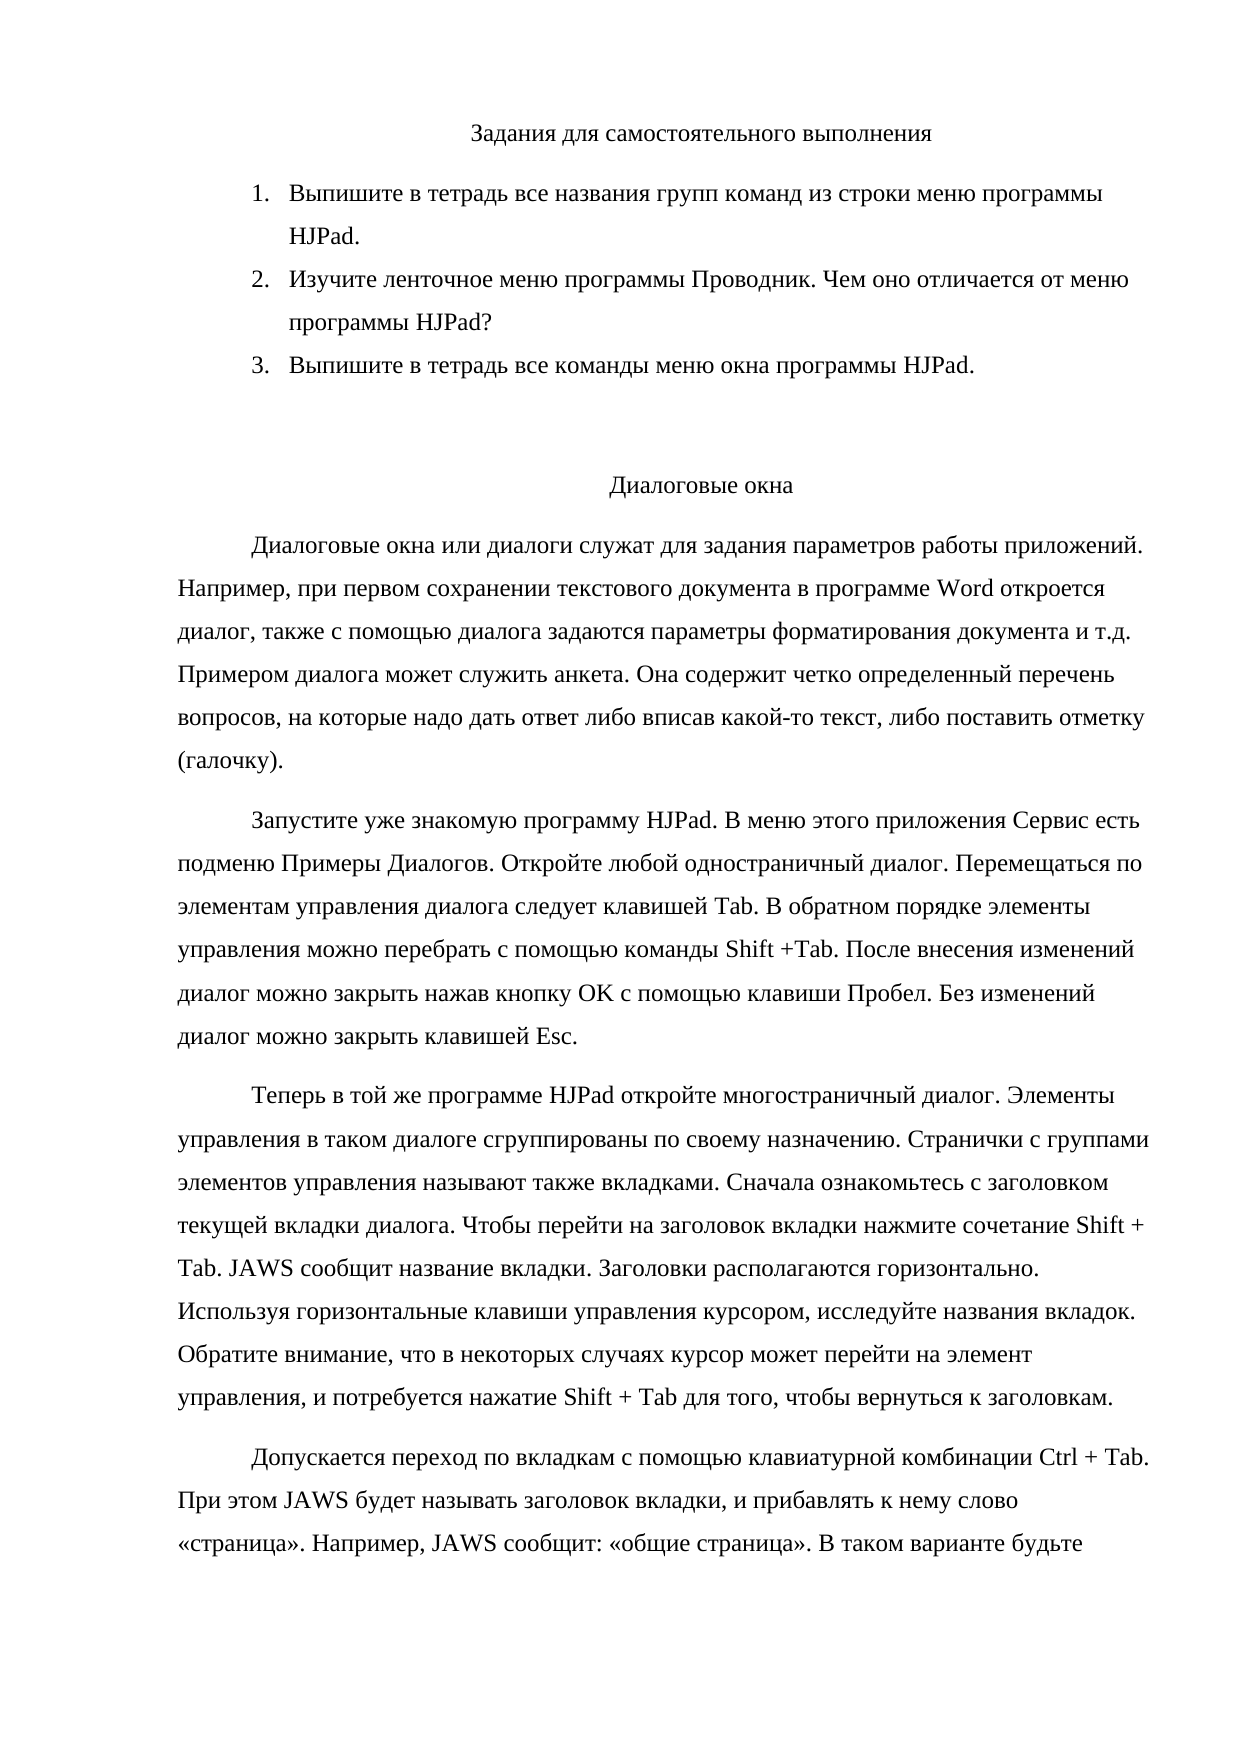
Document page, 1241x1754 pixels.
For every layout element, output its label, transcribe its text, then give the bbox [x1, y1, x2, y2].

text Запустите уже знакомую программу HJPad. В меню этого приложения Сервис есть подменю Примеры Диалогов. Откройте любой одностраничный диалог. Перемещаться по элементам управления диалога следует клавишей Tab. В обратном порядке элементы управления можно перебрать с помощью команды Shift +Tab. После внесения изменений диалог можно закрыть нажав кнопку OK с помощью клавиши Пробел. Без изменений диалог можно закрыть клавишей Esc. [177, 805, 1152, 1049]
list Выпишите в тетрадь все команды меню окна программы HJPad. [251, 350, 1152, 379]
text Теперь в той же программе HJPad откройте многостраничный диалог. Элементы управления в таком диалоге сгруппированы по своему назначению. Странички с группами элементов управления называют также вкладками. Сначала ознакомьтесь с заголовком текущей вкладки диалога. Чтобы перейти на заголовок вкладки нажмите сочетание Shift + Tab. JAWS сообщит название вкладки. Заголовки располагаются горизонтально. Используя горизонтальные клавиши управления курсором, исследуйте названия вкладок. Обратите внимание, что в некоторых случаях курсор может перейти на элемент управления, и потребуется нажатие Shift + Tab для того, чтобы вернуться к заголовкам. [177, 1081, 1152, 1411]
text Задания для самостоятельного выполнения [177, 118, 1152, 147]
text Диалоговые окна или диалоги служат для задания параметров работы приложений. Например, при первом сохранении текстового документа в программе Word откроется диалог, также с помощью диалога задаются параметры форматирования документа и т.д. Примером диалога может служить анкета. Она содержит четко определенный перечень вопросов, на которые надо дать ответ либо вписав какой-то текст, либо поставить отметку (галочку). [177, 530, 1152, 774]
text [177, 1442, 1152, 1557]
list Выпишите в тетрадь все названия групп команд из строки меню программы HJPad. [251, 178, 1152, 250]
list Изучите ленточное меню программы Проводник. Чем оно отличается от меню программы HJPad? [251, 264, 1152, 336]
text Диалоговые окна [177, 470, 1152, 499]
